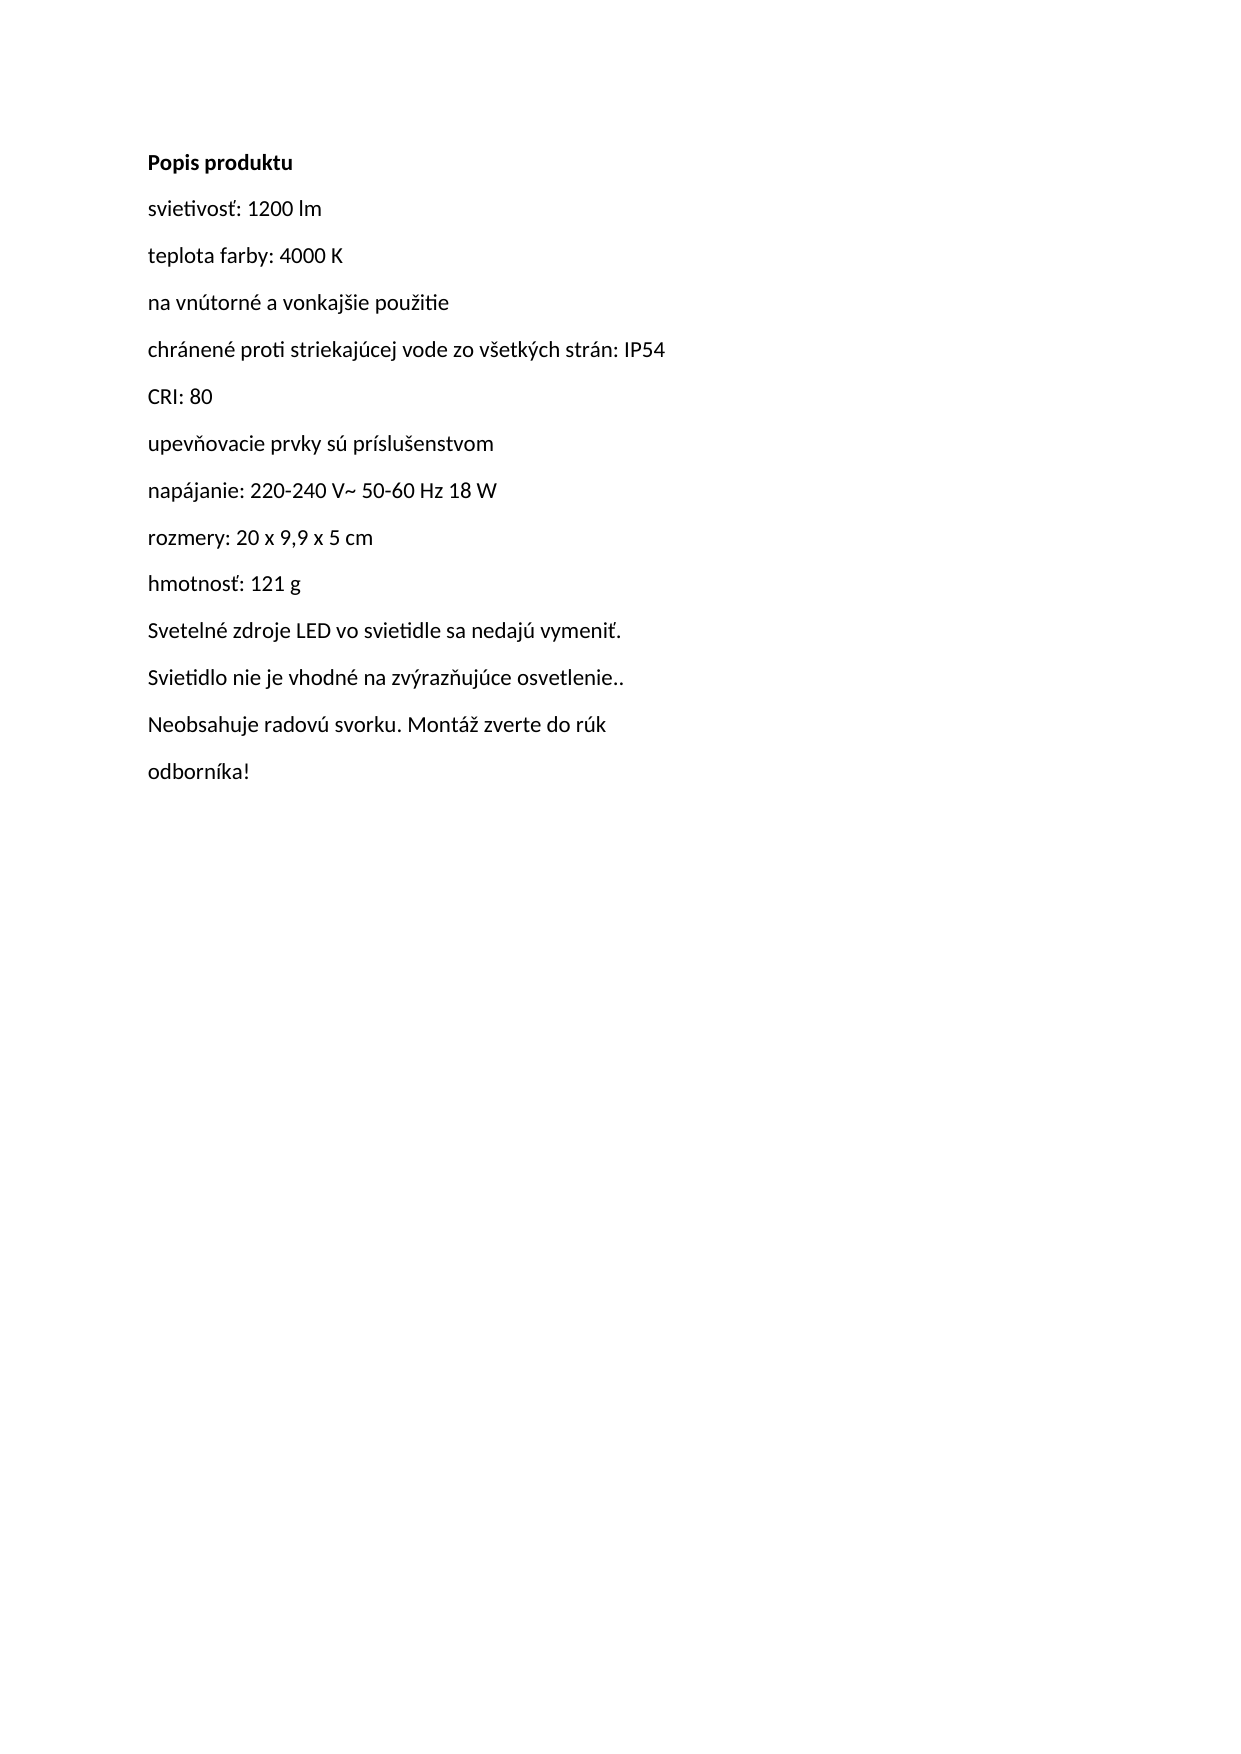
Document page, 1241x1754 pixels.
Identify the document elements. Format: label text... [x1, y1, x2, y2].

text Neobsahuje radovú svorku. Montáž zverte do rúk [148, 710, 1093, 738]
text Svietidlo nie je vhodné na zvýrazňujúce osvetlenie.. [148, 663, 1093, 691]
text na vnútorné a vonkajšie použitie [148, 288, 1093, 316]
text napájanie: 220-240 V~ 50-60 Hz 18 W [148, 476, 1093, 504]
text hmotnosť: 121 g [148, 569, 1093, 597]
text CRI: 80 [148, 382, 1093, 410]
text Svetelné zdroje LED vo svietidle sa nedajú vymeniť. [148, 616, 1093, 644]
text teplota farby: 4000 K [148, 241, 1093, 269]
text Popis produktu [148, 148, 1093, 176]
text odborníka! [148, 757, 1093, 785]
text svietivosť: 1200 lm [148, 194, 1093, 222]
text chránené proti striekajúcej vode zo všetkých strán: IP54 [148, 335, 1093, 363]
text upevňovacie prvky sú príslušenstvom [148, 429, 1093, 457]
text rozmery: 20 x 9,9 x 5 cm [148, 523, 1093, 551]
